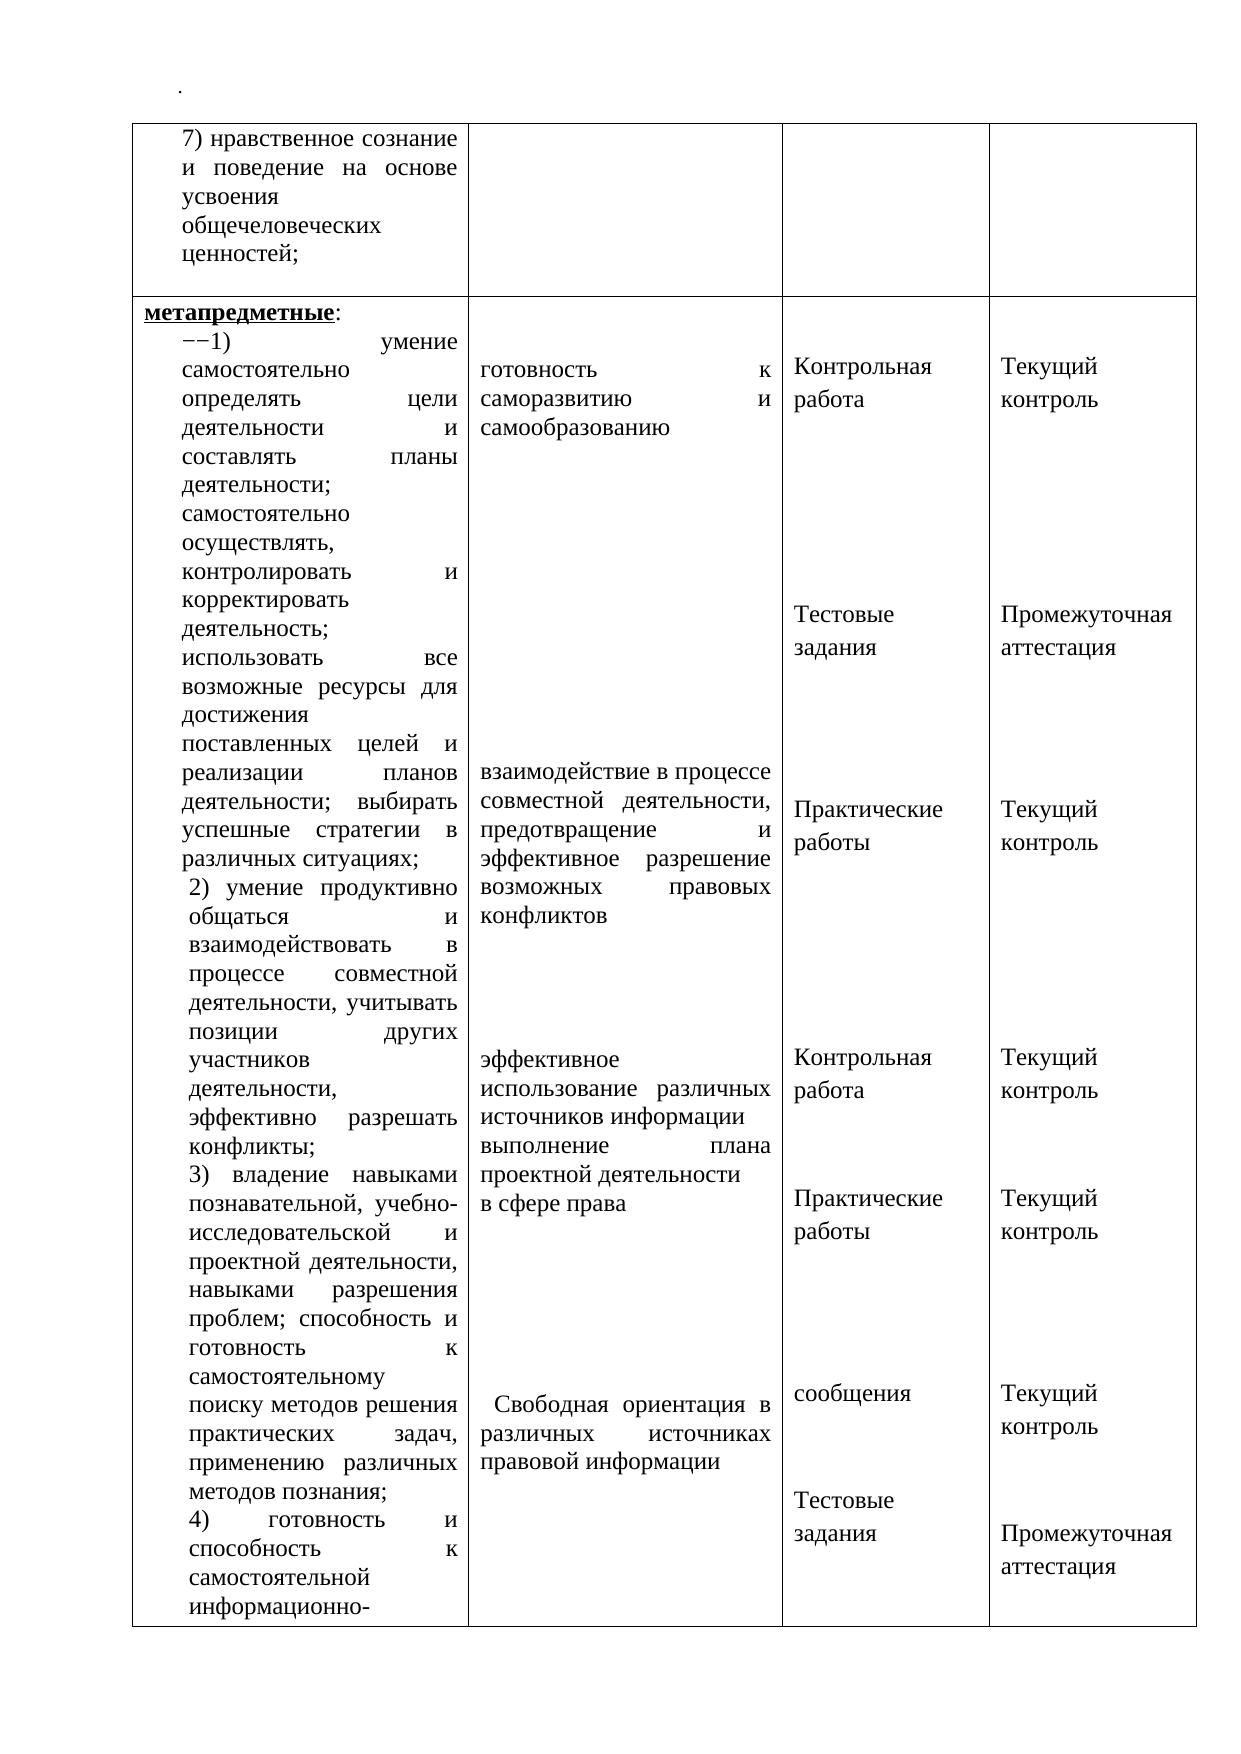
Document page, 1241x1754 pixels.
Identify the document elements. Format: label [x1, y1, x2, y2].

table_cell [469, 297, 782, 1626]
table_cell [133, 124, 468, 296]
table_cell [783, 124, 989, 296]
table_cell [469, 124, 782, 296]
table_cell [133, 297, 468, 1626]
table_cell [990, 297, 1196, 1626]
table_cell [990, 124, 1196, 296]
table_cell [783, 297, 989, 1626]
